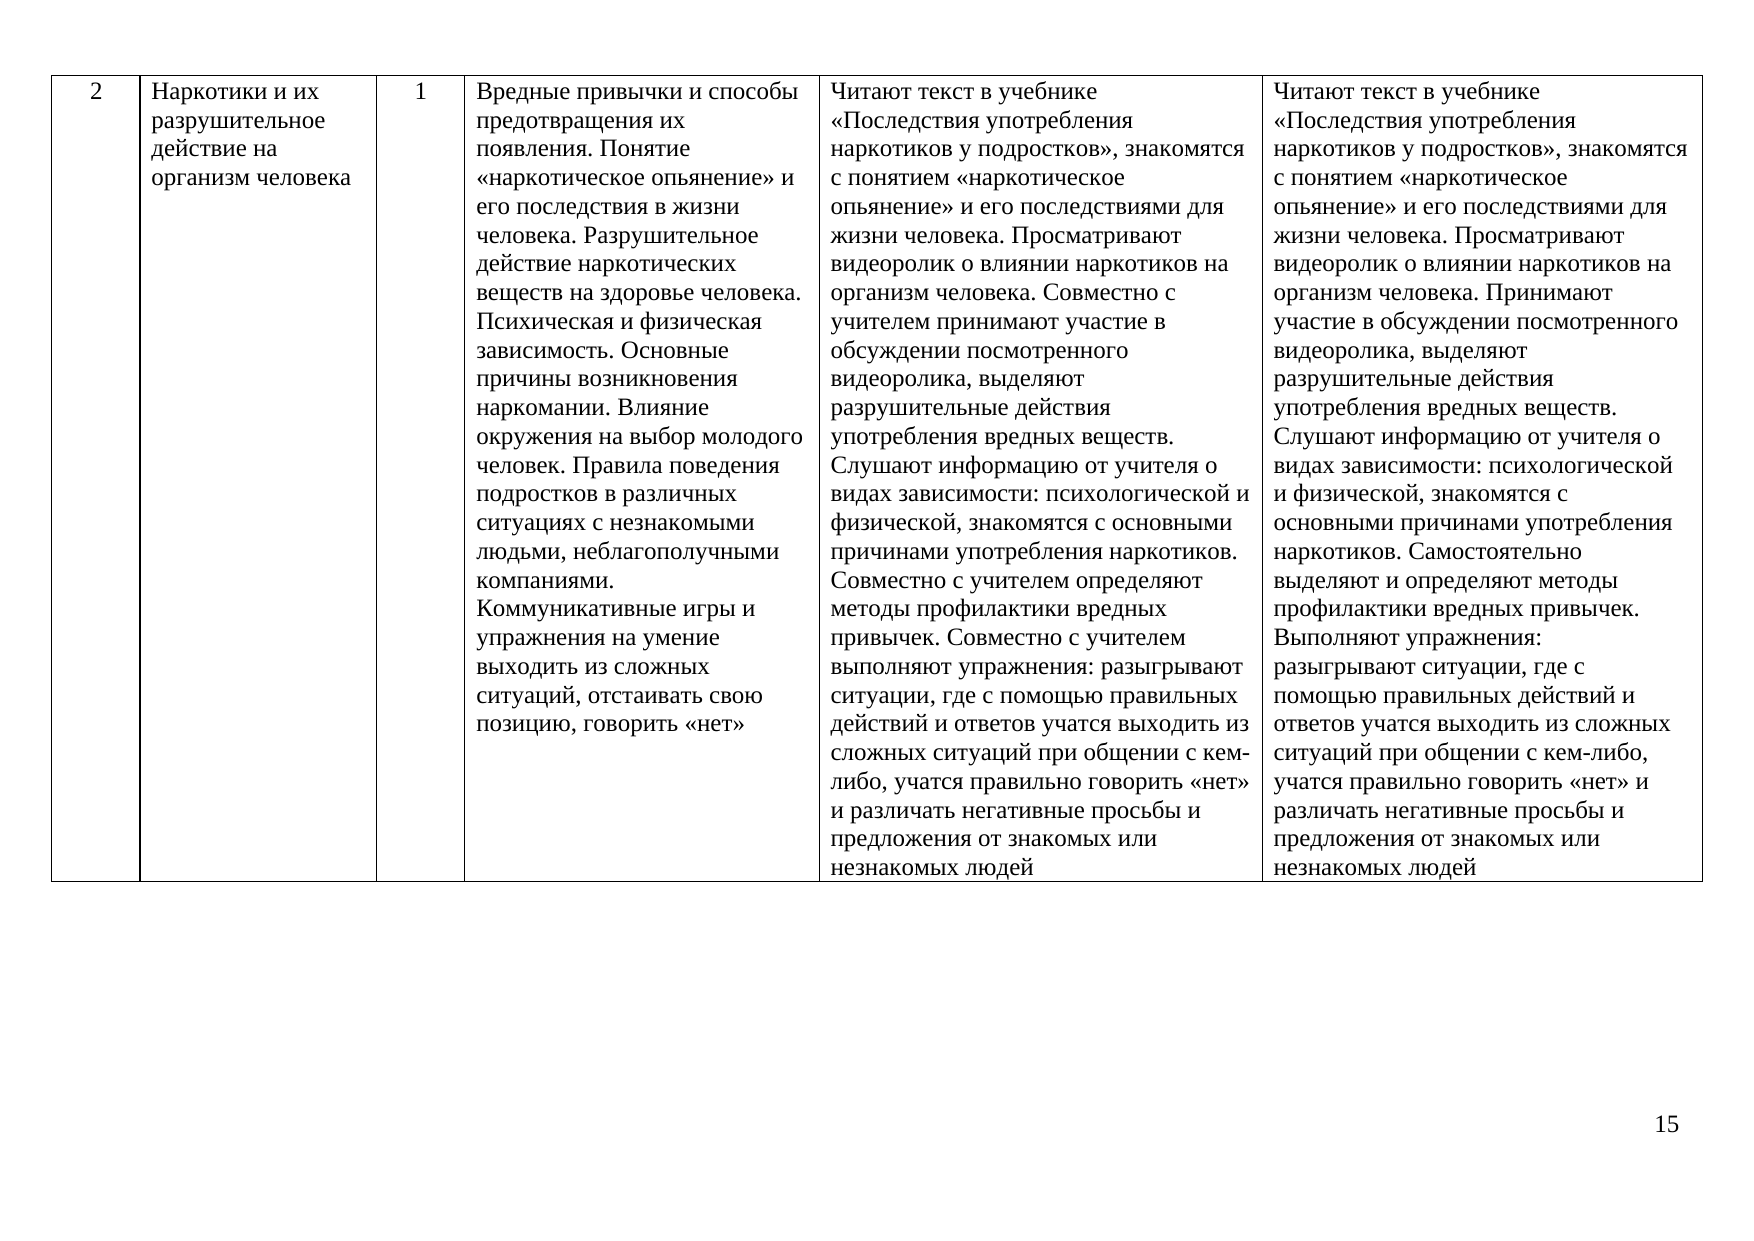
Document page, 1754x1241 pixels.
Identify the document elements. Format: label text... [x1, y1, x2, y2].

table_header Вредные привычки и способы предотвращения их появления. Понятие «наркотическое опьянение» и его последствия в жизни человека. Разрушительное действие наркотических веществ на здоровье человека. Психическая и физическая зависимость. Основные причины возникновения наркомании. Влияние окружения на выбор молодого человек. Правила поведения подростков в различных ситуациях с незнакомыми людьми, неблагополучными компаниями. Коммуникативные игры и упражнения на умение выходить из сложных ситуаций, отстаивать свою позицию, говорить «нет» [465, 76, 819, 881]
table_header 1 [377, 76, 464, 881]
table_header Наркотики и их разрушительное действие на организм человека [141, 76, 376, 881]
table_header Читают текст в учебнике «Последствия употребления наркотиков у подростков», знакомятся с понятием «наркотическое опьянение» и его последствиями для жизни человека. Просматривают видеоролик о влиянии наркотиков на организм человека. Принимают участие в обсуждении посмотренного видеоролика, выделяют разрушительные действия употребления вредных веществ. Слушают информацию от учителя о видах зависимости: психологической и физической, знакомятся с основными причинами употребления наркотиков. Самостоятельно выделяют и определяют методы профилактики вредных привычек. Выполняют упражнения: разыгрывают ситуации, где с помощью правильных действий и ответов учатся выходить из сложных ситуаций при общении с кем-либо, учатся правильно говорить «нет» и различать негативные просьбы и предложения от знакомых или незнакомых людей [1263, 76, 1702, 881]
table_header Читают текст в учебнике «Последствия употребления наркотиков у подростков», знакомятся с понятием «наркотическое опьянение» и его последствиями для жизни человека. Просматривают видеоролик о влиянии наркотиков на организм человека. Совместно с учителем принимают участие в обсуждении посмотренного видеоролика, выделяют разрушительные действия употребления вредных веществ. Слушают информацию от учителя о видах зависимости: психологической и физической, знакомятся с основными причинами употребления наркотиков. Совместно с учителем определяют методы профилактики вредных привычек. Совместно с учителем выполняют упражнения: разыгрывают ситуации, где с помощью правильных действий и ответов учатся выходить из сложных ситуаций при общении с кем-либо, учатся правильно говорить «нет» и различать негативные просьбы и предложения от знакомых или незнакомых людей [820, 76, 1262, 881]
table_header 2 [52, 76, 139, 881]
